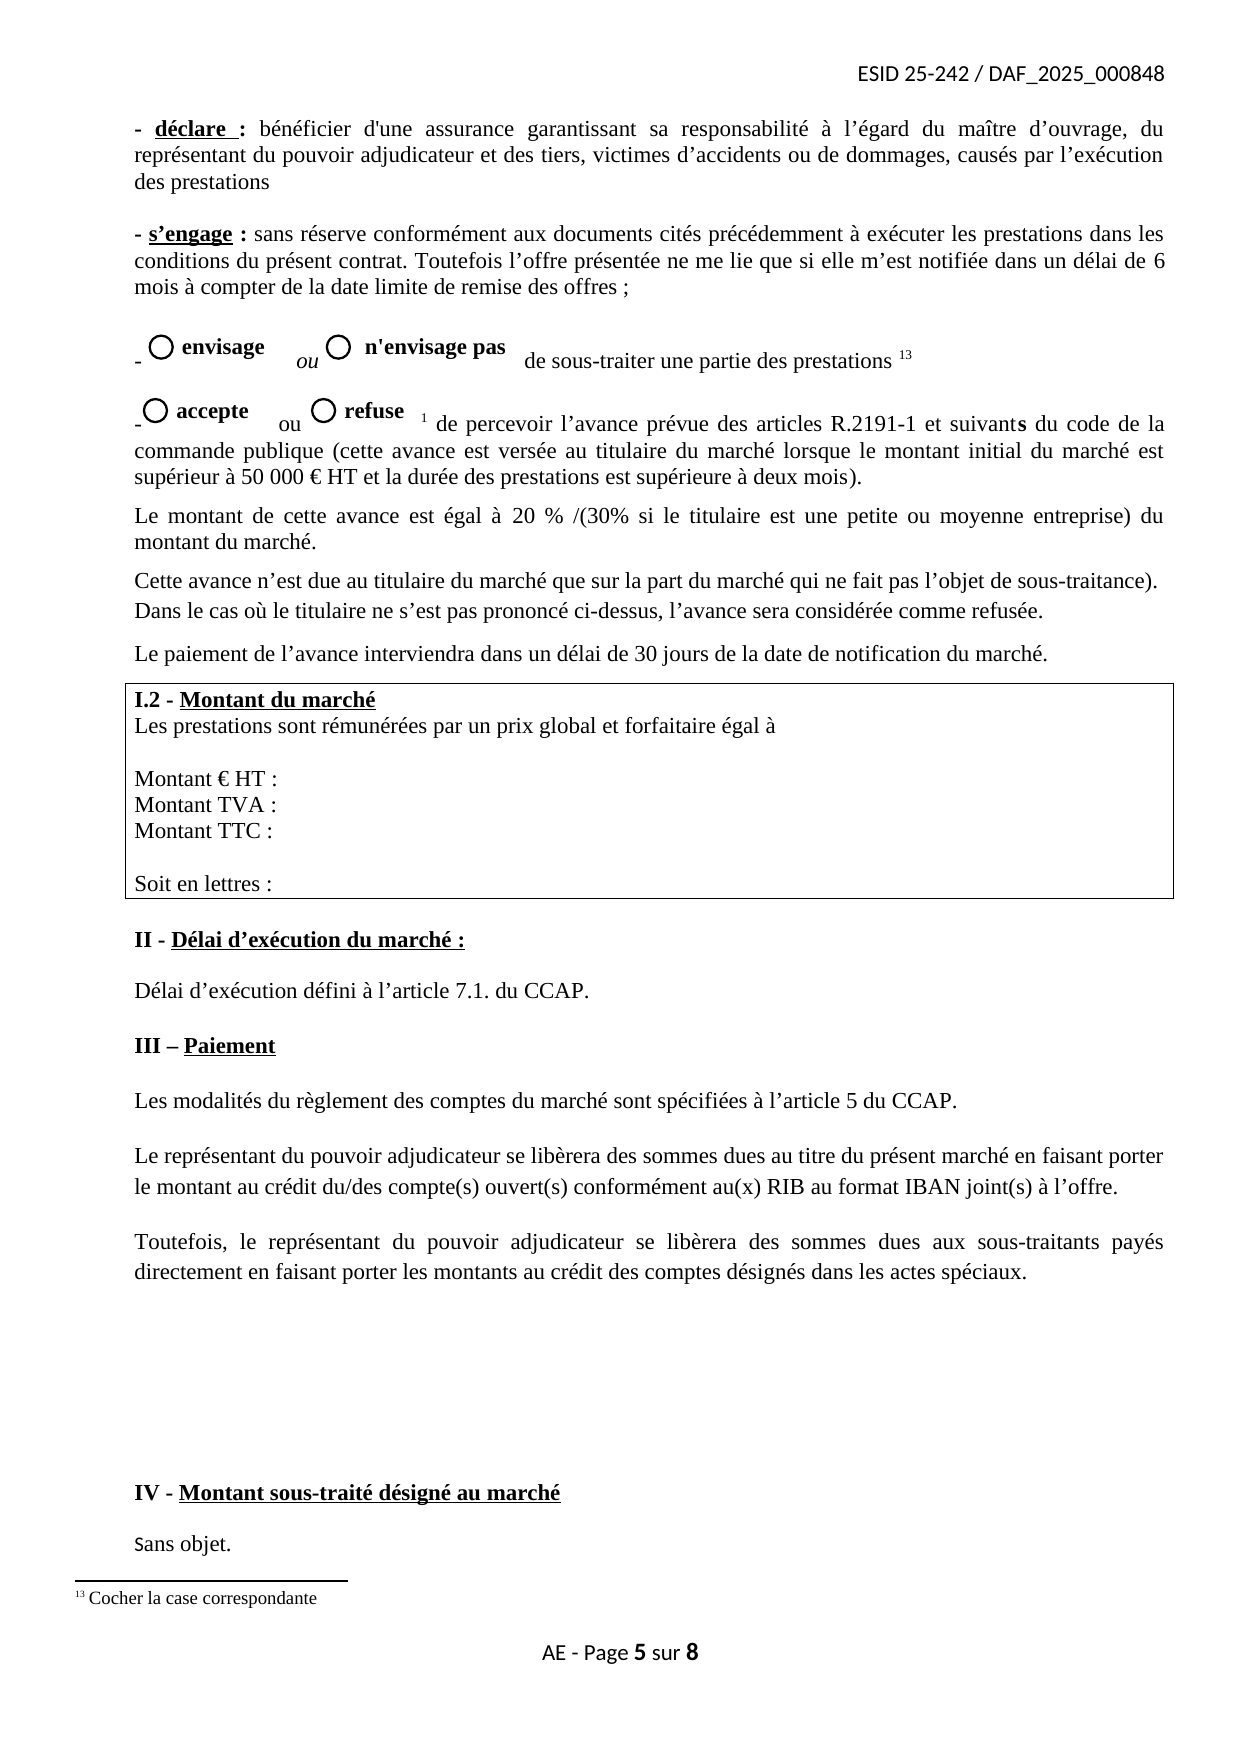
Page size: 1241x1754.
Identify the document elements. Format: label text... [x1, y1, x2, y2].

text Délai d’exécution défini à l’article 7.1. du CCAP. [134, 977, 1180, 1003]
text - déclare : bénéficier d'une assurance garantissant sa responsabilité à l’égard du maître d’ouvrage, du représentant du pouvoir adjudicateur et des tiers, victimes d’accidents ou de dommages, causés par l’exécution des prestations [134, 115, 1165, 194]
text Soit en lettres : [126, 867, 1173, 898]
list - ou 1 de percevoir l’avance prévue des articles R.2191-1 et suivants du code de la commande publique (cette avance est versée au titulaire du marché lorsque le montant initial du marché est supérieur à 50 000 € HT et la durée des prestations est supérieure à deux mois). [126, 387, 1174, 489]
list Cette avance n’est due au titulaire du marché que sur la part du marché qui ne fait pas l’objet de sous-traitance). [126, 563, 1174, 595]
text - s’engage : sans réserve conformément aux documents cités précédemment à exécuter les prestations dans les conditions du présent contrat. Toutefois l’offre présentée ne me lie que si elle m’est notifiée dans un délai de 6 mois à compter de la date limite de remise des offres ; [134, 221, 1165, 299]
text Le paiement de l’avance interviendra dans un délai de 30 jours de la date de notification du marché. [134, 640, 1165, 666]
text Montant TVA : [126, 788, 1173, 814]
text Montant TTC : [126, 814, 1173, 844]
text Montant € HT : [126, 762, 1173, 788]
text I.2 - Montant du marché [126, 684, 1173, 709]
text - ou de sous-traiter une partie des prestations [134, 326, 1165, 373]
text Les modalités du règlement des comptes du marché sont spécifiées à l’article 5 du CCAP. [134, 1087, 1165, 1114]
text Dans le cas où le titulaire ne s’est pas prononcé ci-dessus, l’avance sera considérée comme refusée. [134, 597, 1165, 623]
text Les prestations sont rémunérées par un prix global et forfaitaire égal à [126, 709, 1173, 738]
text Le représentant du pouvoir adjudicateur se libèrera des sommes dues au titre du présent marché en faisant porter le montant au crédit du/des compte(s) ouvert(s) conformément au(x) RIB au format IBAN joint(s) à l’offre. [134, 1143, 1165, 1199]
text Toutefois, le représentant du pouvoir adjudicateur se libèrera des sommes dues aux sous-traitants payés directement en faisant porter les montants au crédit des comptes désignés dans les actes spéciaux. [134, 1228, 1165, 1284]
text II - Délai d’exécution du marché : [134, 926, 1180, 952]
text III – Paiement [134, 1032, 1180, 1058]
text Sans objet. [134, 1530, 1165, 1557]
text IV - Montant sous-traité désigné au marché [134, 1479, 1180, 1505]
list Le montant de cette avance est égal à 20 % /(30% si le titulaire est une petite ou moyenne entreprise) du montant du marché. [126, 498, 1174, 554]
